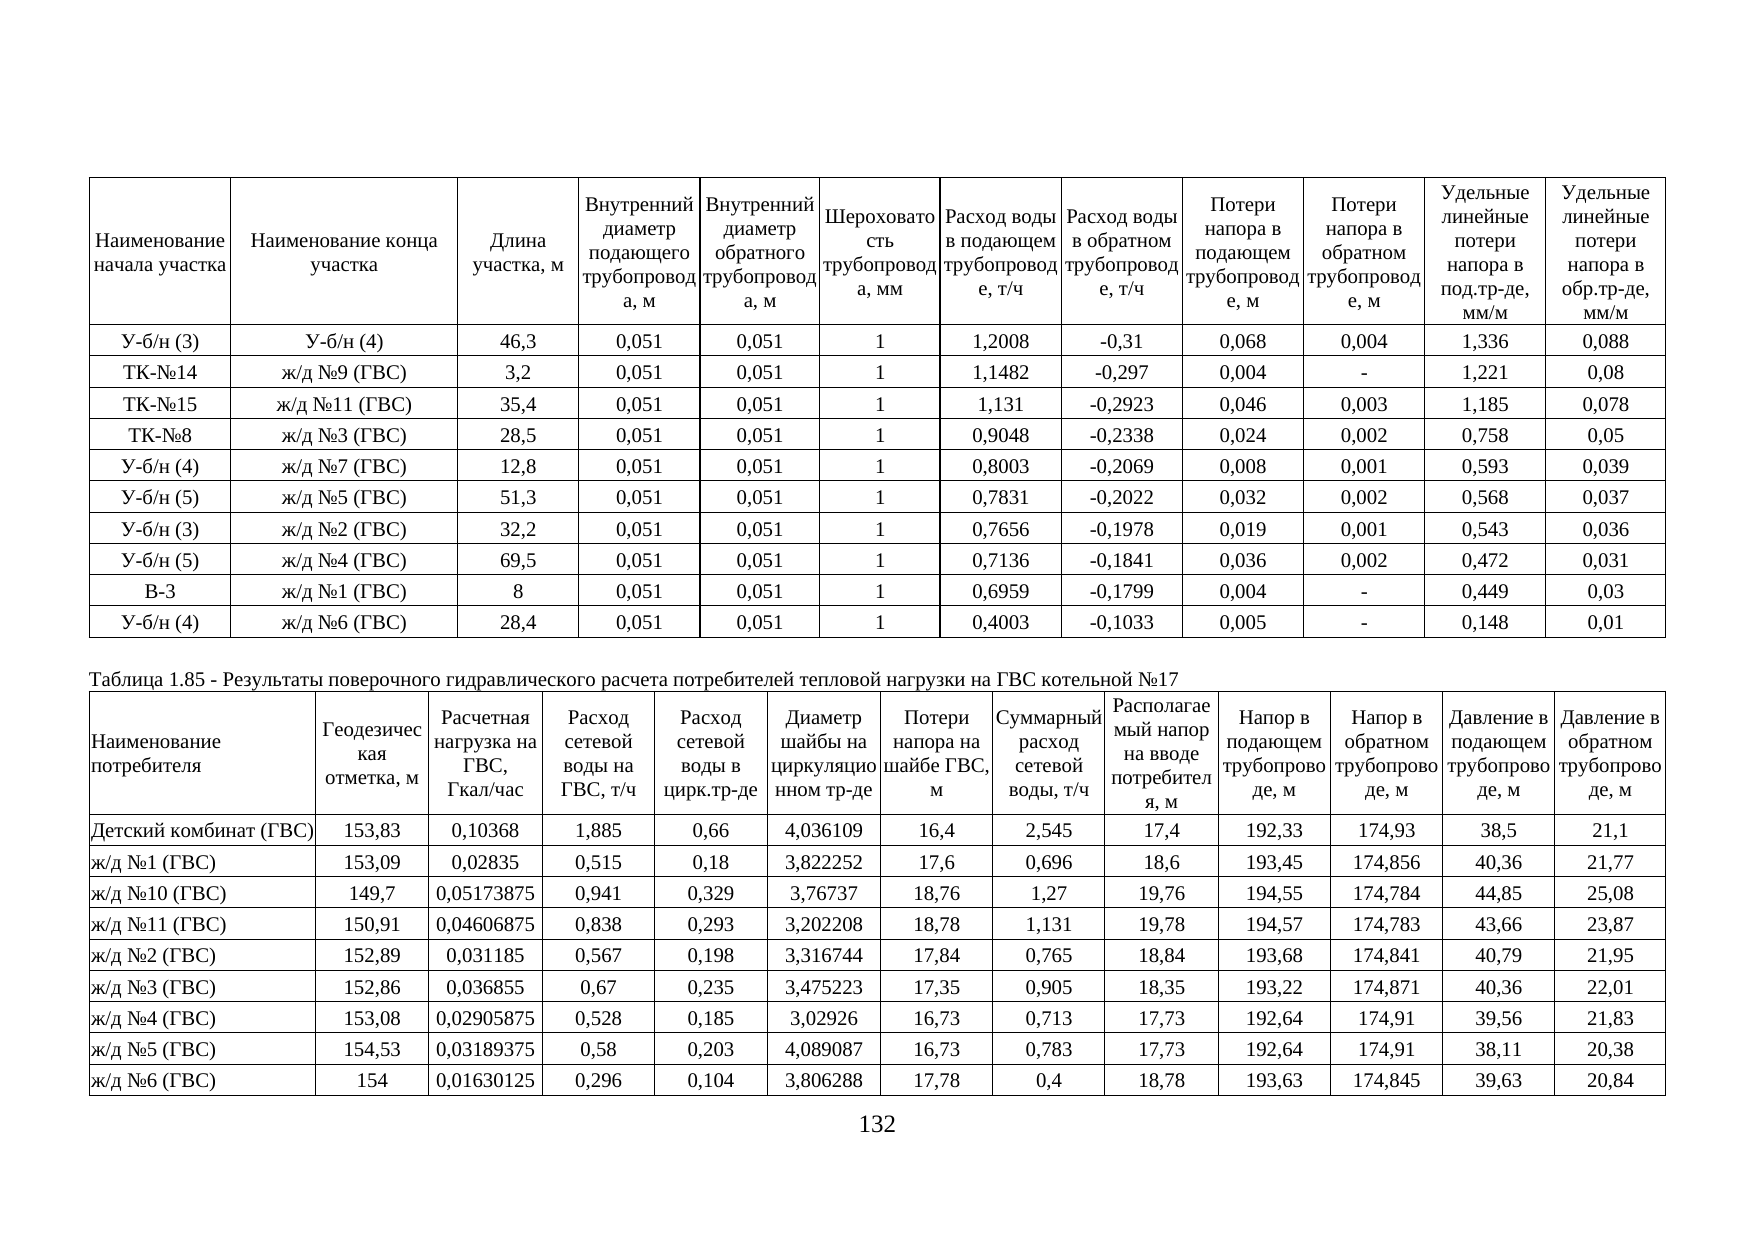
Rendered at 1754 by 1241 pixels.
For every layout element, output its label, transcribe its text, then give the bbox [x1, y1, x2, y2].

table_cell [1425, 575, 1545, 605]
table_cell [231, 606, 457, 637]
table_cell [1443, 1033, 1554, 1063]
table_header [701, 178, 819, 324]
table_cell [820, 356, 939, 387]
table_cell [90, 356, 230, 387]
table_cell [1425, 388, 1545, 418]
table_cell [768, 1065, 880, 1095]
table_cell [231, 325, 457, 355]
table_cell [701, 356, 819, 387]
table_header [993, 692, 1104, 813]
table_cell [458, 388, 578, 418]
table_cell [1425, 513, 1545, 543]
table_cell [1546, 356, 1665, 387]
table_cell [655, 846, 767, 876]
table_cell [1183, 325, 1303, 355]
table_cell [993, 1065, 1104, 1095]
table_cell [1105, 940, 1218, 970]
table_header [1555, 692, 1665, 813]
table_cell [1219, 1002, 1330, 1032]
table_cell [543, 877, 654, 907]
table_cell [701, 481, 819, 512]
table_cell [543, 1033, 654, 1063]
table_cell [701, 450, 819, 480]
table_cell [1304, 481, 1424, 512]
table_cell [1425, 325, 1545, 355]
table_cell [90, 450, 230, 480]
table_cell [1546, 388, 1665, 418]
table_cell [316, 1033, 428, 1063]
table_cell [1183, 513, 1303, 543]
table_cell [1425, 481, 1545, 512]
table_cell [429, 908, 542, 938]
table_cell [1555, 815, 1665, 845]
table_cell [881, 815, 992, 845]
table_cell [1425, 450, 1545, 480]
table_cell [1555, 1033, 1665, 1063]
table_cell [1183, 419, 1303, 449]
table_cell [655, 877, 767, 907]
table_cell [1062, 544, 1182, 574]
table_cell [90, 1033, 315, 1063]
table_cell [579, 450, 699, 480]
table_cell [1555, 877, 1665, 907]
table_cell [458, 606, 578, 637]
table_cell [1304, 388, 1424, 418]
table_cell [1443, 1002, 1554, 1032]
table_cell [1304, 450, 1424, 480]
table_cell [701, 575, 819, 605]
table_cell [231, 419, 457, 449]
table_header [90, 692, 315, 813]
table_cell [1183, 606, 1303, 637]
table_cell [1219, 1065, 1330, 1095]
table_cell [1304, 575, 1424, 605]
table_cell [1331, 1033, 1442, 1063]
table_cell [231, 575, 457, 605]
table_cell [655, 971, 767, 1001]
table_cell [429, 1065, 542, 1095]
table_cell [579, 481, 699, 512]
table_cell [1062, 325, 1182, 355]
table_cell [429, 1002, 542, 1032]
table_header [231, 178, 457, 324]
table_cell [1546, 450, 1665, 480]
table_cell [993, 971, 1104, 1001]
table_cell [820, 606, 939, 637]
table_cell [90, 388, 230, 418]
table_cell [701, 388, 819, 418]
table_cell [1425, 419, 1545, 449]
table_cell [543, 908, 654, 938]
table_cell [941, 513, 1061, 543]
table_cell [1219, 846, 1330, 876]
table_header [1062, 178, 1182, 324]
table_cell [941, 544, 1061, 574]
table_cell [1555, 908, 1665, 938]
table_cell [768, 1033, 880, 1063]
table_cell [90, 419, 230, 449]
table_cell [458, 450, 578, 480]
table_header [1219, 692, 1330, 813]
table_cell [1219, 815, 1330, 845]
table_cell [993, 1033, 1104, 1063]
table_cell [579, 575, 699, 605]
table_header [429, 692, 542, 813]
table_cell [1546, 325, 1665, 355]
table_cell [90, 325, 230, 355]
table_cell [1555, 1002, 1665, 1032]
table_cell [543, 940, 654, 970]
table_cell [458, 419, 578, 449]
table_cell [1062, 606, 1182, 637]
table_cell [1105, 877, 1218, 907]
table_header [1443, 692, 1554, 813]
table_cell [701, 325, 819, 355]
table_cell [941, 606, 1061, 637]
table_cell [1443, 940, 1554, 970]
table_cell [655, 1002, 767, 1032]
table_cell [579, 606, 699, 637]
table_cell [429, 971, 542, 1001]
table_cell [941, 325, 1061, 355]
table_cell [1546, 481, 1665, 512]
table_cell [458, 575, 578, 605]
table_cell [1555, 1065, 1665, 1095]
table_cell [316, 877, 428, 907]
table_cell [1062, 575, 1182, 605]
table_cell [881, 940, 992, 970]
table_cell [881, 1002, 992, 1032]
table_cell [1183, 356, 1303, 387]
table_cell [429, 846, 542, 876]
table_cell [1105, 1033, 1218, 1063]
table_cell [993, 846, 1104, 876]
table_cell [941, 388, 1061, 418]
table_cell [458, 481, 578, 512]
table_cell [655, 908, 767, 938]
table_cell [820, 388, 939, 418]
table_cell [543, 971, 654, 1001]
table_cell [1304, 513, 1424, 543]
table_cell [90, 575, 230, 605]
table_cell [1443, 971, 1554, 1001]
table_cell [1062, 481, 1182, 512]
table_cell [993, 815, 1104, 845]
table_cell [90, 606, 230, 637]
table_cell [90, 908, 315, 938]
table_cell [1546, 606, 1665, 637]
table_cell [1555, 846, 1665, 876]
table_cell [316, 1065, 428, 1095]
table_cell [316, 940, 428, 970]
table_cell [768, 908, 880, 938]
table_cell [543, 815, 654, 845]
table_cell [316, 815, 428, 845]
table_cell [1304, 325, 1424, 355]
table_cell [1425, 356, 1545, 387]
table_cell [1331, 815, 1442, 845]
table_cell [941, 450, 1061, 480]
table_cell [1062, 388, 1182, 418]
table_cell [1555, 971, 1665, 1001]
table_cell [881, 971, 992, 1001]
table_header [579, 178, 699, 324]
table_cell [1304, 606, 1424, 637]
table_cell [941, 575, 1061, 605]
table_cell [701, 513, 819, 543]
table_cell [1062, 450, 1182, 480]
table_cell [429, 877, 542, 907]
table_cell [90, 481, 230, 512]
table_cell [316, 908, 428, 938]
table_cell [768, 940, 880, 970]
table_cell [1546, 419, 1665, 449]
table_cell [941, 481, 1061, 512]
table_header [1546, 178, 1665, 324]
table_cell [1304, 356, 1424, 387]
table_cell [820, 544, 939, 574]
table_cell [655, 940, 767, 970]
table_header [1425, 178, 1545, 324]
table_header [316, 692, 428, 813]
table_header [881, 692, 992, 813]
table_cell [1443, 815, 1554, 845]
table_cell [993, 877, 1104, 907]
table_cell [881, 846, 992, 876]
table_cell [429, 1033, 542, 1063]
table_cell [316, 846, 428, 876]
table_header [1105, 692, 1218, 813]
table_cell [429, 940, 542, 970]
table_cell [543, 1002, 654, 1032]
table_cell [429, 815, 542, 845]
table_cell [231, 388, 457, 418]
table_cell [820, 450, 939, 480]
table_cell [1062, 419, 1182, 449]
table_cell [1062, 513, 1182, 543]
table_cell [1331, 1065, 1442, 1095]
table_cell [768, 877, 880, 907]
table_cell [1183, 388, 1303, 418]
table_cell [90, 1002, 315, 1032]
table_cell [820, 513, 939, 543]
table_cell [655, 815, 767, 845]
text Таблица . - Результаты поверочного гидравлического расчета потребителей тепловой нагрузки на ГВС котельной №17 [89, 666, 1665, 691]
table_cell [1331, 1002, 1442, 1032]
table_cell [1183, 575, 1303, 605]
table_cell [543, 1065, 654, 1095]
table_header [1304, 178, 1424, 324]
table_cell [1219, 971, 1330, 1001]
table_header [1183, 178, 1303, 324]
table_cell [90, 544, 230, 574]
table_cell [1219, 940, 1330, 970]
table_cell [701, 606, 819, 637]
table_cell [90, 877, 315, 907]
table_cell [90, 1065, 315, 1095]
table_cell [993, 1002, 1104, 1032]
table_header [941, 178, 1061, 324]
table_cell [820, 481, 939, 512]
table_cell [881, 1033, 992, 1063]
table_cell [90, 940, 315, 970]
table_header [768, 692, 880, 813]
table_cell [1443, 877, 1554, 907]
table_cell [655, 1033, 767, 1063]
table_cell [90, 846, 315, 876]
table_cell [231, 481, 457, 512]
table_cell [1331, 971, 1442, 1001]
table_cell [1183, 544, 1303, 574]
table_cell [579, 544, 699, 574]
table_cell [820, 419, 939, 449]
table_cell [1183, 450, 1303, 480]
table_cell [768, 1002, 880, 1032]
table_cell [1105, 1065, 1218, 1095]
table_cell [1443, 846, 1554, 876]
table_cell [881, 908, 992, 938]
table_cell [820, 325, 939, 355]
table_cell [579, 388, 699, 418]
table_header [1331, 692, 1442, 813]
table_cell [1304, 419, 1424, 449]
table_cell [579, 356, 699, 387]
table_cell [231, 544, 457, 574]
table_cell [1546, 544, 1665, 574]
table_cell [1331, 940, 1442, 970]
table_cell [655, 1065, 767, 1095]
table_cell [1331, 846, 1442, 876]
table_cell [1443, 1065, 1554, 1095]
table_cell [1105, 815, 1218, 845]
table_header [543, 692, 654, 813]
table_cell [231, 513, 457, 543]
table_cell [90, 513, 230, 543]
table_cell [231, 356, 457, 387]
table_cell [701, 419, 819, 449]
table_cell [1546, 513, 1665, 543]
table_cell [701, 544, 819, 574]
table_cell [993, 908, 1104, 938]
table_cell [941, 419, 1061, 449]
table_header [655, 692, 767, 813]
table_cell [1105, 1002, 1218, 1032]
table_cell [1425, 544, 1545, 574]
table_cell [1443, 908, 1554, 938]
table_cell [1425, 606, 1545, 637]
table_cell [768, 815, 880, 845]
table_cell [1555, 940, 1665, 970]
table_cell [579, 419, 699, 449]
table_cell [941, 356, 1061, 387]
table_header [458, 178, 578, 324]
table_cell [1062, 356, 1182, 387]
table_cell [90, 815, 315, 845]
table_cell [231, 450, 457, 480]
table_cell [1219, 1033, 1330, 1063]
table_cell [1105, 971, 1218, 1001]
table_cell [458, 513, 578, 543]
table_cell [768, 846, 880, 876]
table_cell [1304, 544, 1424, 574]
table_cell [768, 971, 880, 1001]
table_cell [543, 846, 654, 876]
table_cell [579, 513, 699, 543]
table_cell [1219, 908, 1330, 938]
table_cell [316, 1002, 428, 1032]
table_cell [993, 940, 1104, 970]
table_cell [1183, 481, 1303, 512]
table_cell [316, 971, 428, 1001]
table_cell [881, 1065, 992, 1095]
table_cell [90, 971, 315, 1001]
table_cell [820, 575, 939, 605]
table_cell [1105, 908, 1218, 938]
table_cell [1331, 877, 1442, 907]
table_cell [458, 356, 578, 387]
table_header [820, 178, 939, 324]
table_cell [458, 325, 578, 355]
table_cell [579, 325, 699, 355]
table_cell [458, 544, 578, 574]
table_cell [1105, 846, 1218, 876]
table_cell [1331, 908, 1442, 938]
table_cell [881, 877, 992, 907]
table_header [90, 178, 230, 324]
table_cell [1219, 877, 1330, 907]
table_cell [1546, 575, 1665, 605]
